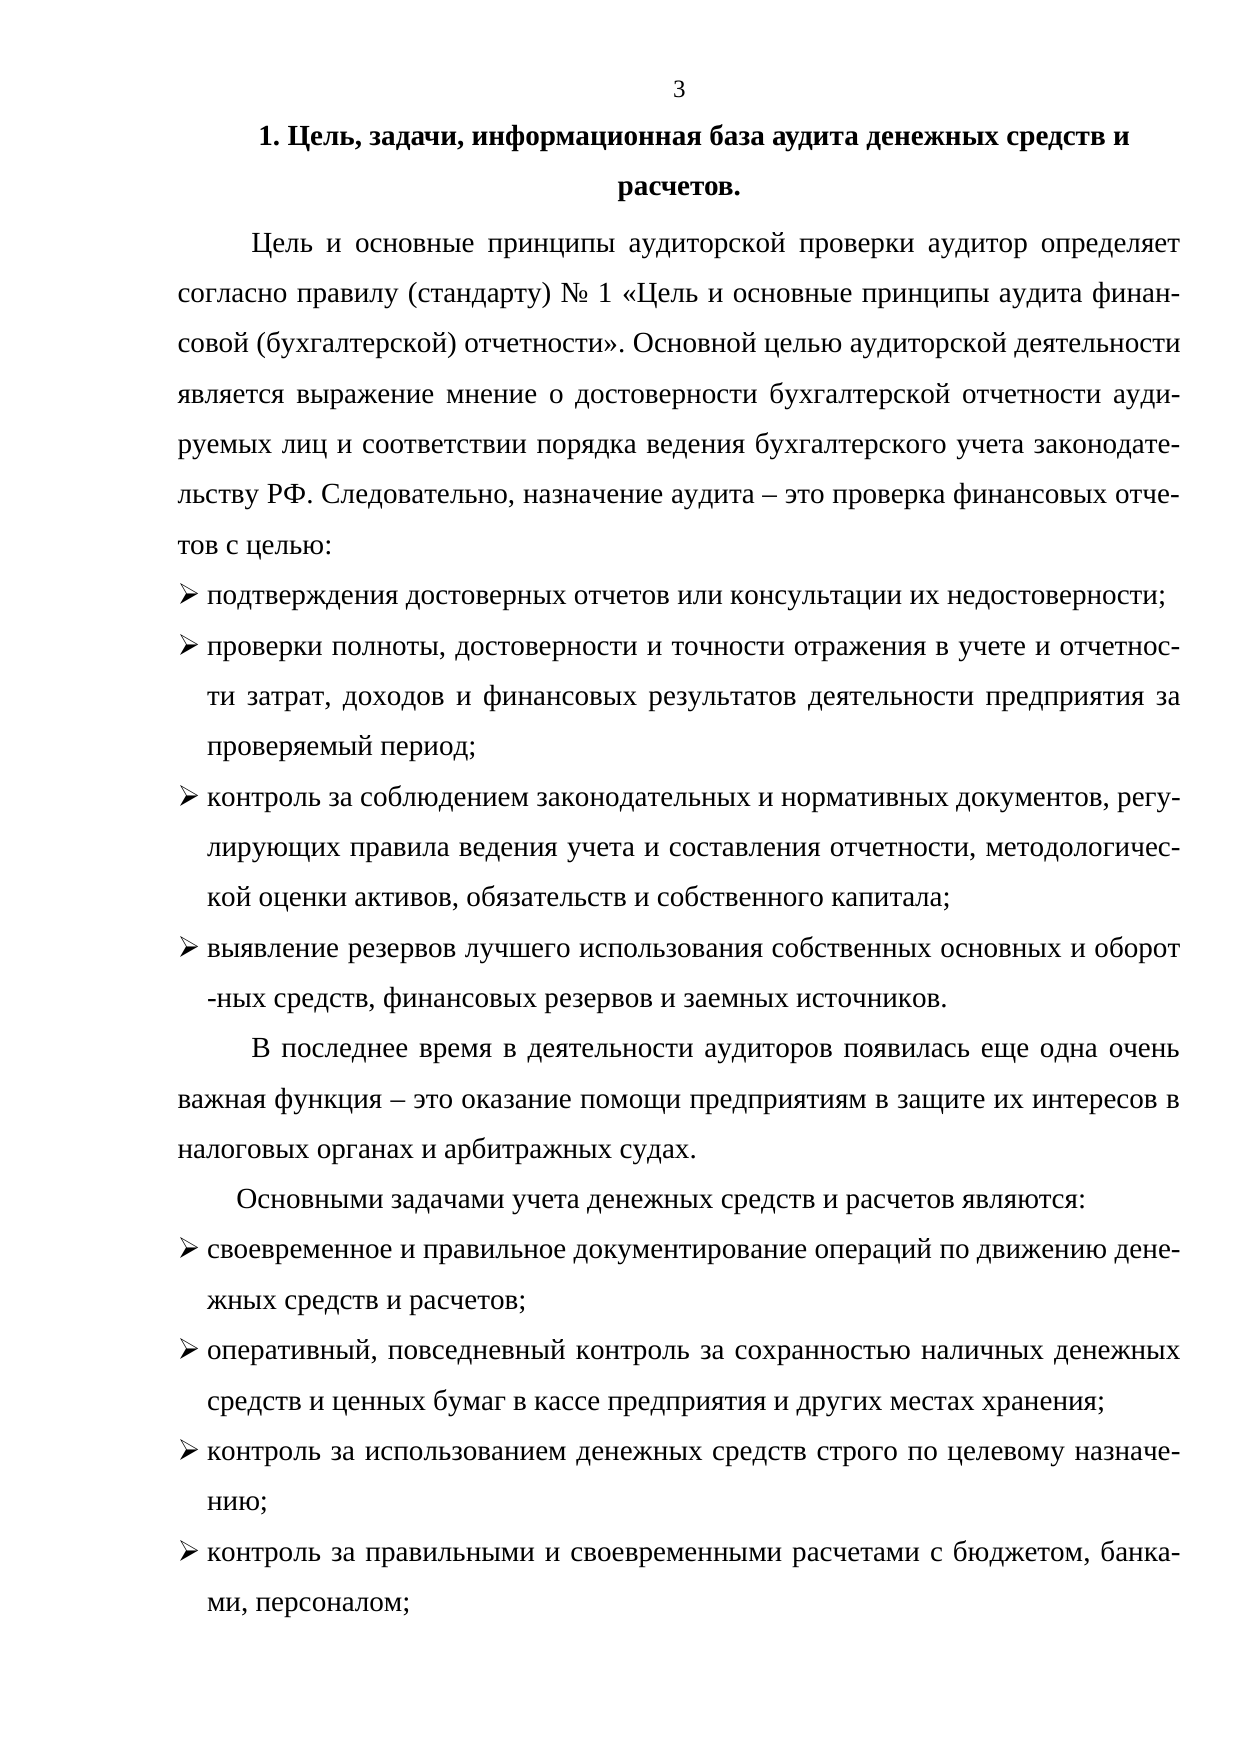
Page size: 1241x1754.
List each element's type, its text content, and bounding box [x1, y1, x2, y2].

list выявление резервов лучшего использования собственных основных и оборот -ных средств, финансовых резервов и заемных источников. [177, 930, 1181, 1014]
list своевременное и правильное документирование операций по движению дене-жных средств и расчетов; [177, 1232, 1181, 1316]
text 1. Цель, задачи, информационная база аудита денежных средств и расчетов. [177, 118, 1181, 202]
list проверки полноты, достоверности и точности отражения в учете и отчетнос-ти затрат, доходов и финансовых результатов деятельности предприятия за проверяемый период; [177, 628, 1181, 762]
text Цель и основные принципы аудиторской проверки аудитор определяет согласно правилу (стандарту) № 1 «Цель и основные принципы аудита финан-совой (бухгалтерской) отчетности». Основной целью аудиторской деятельности является выражение мнение о достоверности бухгалтерской отчетности ауди-руемых лиц и соответствии порядка ведения бухгалтерского учета законодате-льству РФ. Следовательно, назначение аудита – это проверка финансовых отче-тов с целью: [177, 225, 1181, 560]
list подтверждения достоверных отчетов или консультации их недостоверности; [177, 577, 1181, 611]
list контроль за использованием денежных средств строго по целевому назначе-нию; [177, 1433, 1181, 1517]
list контроль за правильными и своевременными расчетами с бюджетом, банка-ми, персоналом; [177, 1534, 1181, 1618]
text В последнее время в деятельности аудиторов появилась еще одна очень важная функция – это оказание помощи предприятиям в защите их интересов в налоговых органах и арбитражных судах. [177, 1030, 1181, 1164]
text Основными задачами учета денежных средств и расчетов являются: [177, 1181, 1181, 1215]
list контроль за соблюдением законодательных и нормативных документов, регу-лирующих правила ведения учета и составления отчетности, методологичес-кой оценки активов, обязательств и собственного капитала; [177, 779, 1181, 913]
list оперативный, повседневный контроль за сохранностью наличных денежных средств и ценных бумаг в кассе предприятия и других местах хранения; [177, 1332, 1181, 1416]
